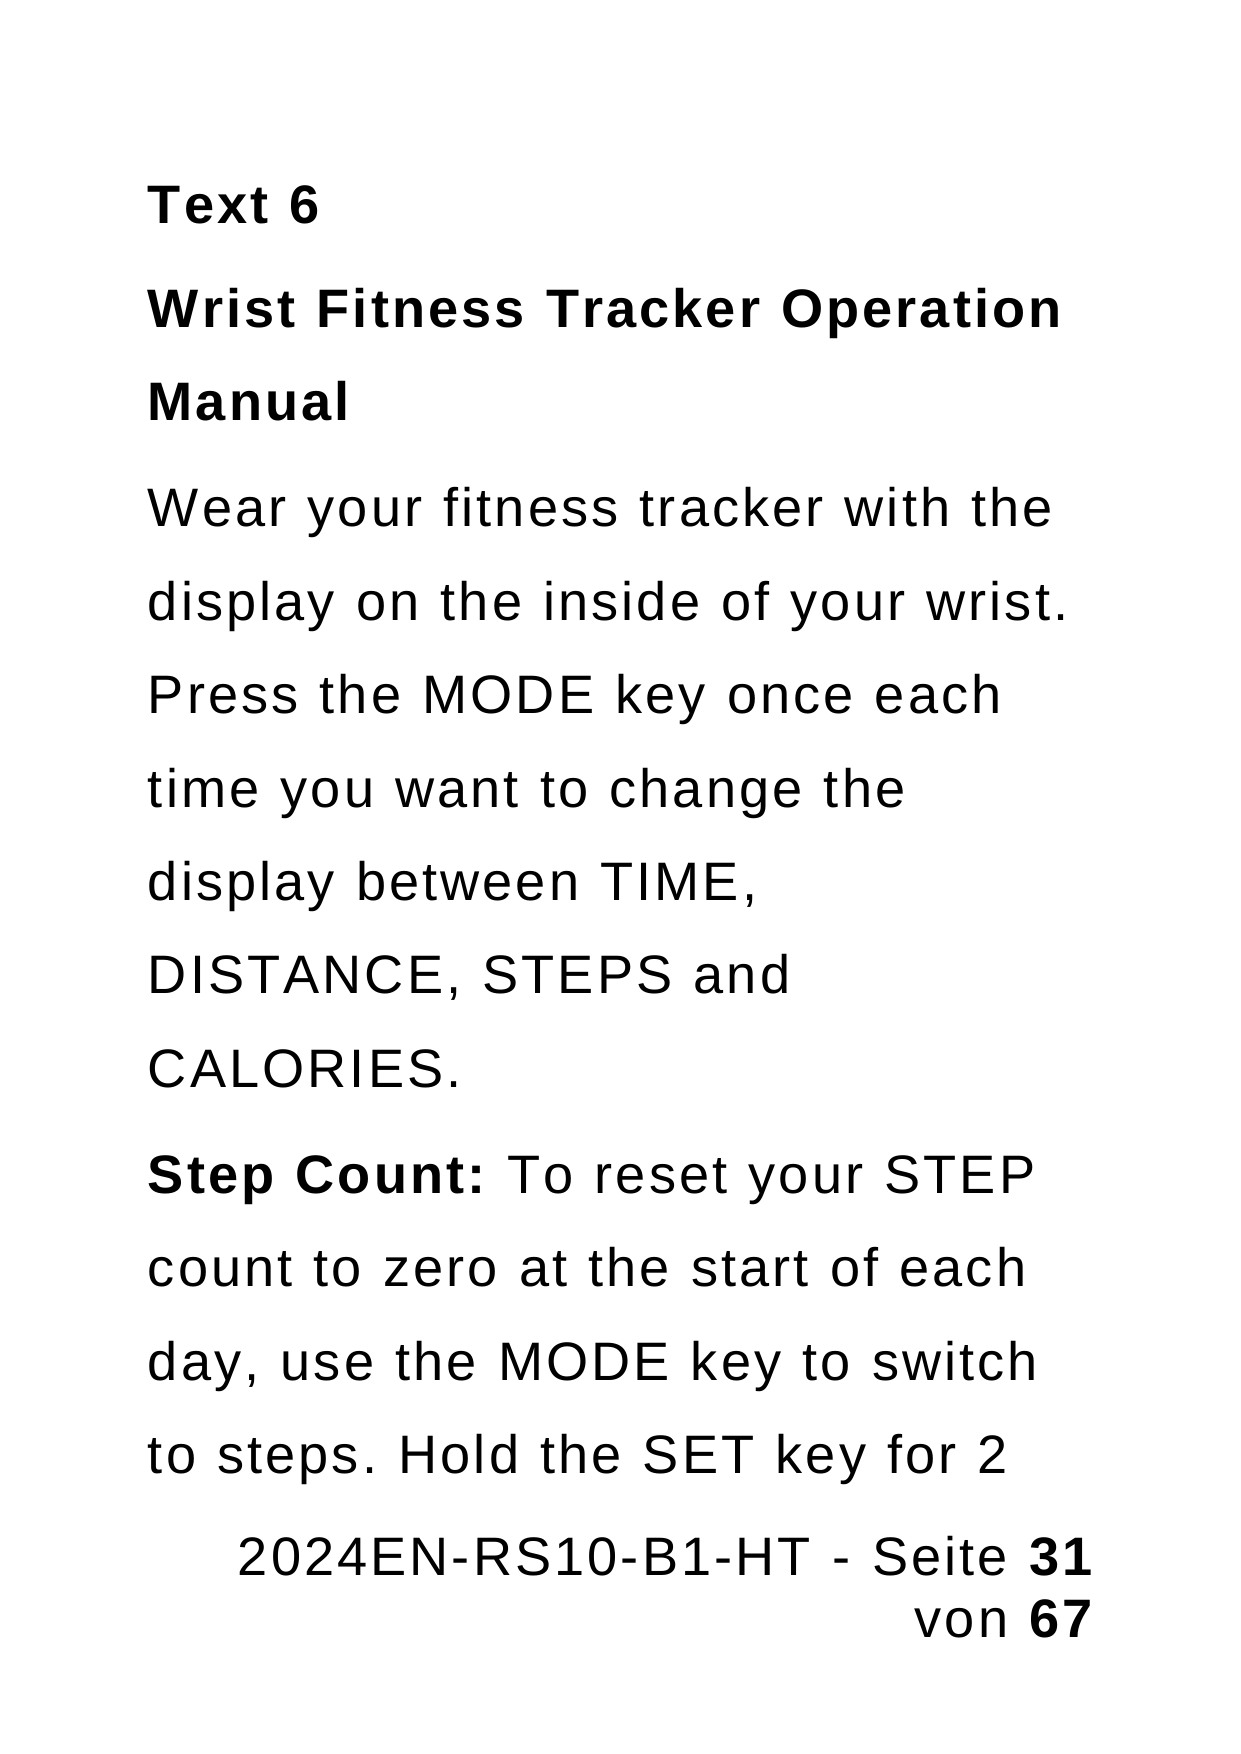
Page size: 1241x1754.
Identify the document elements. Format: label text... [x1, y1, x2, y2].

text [148, 1142, 1093, 1485]
text Wrist Fitness Tracker Operation Manual [148, 276, 1093, 432]
subtitle Text 6 [148, 173, 1093, 235]
text Wear your fitness tracker with the display on the inside of your wrist. Press the MODE key once each time you want to change the display between TIME, DISTANCE, STEPS and CALORIES. [148, 476, 1093, 1099]
